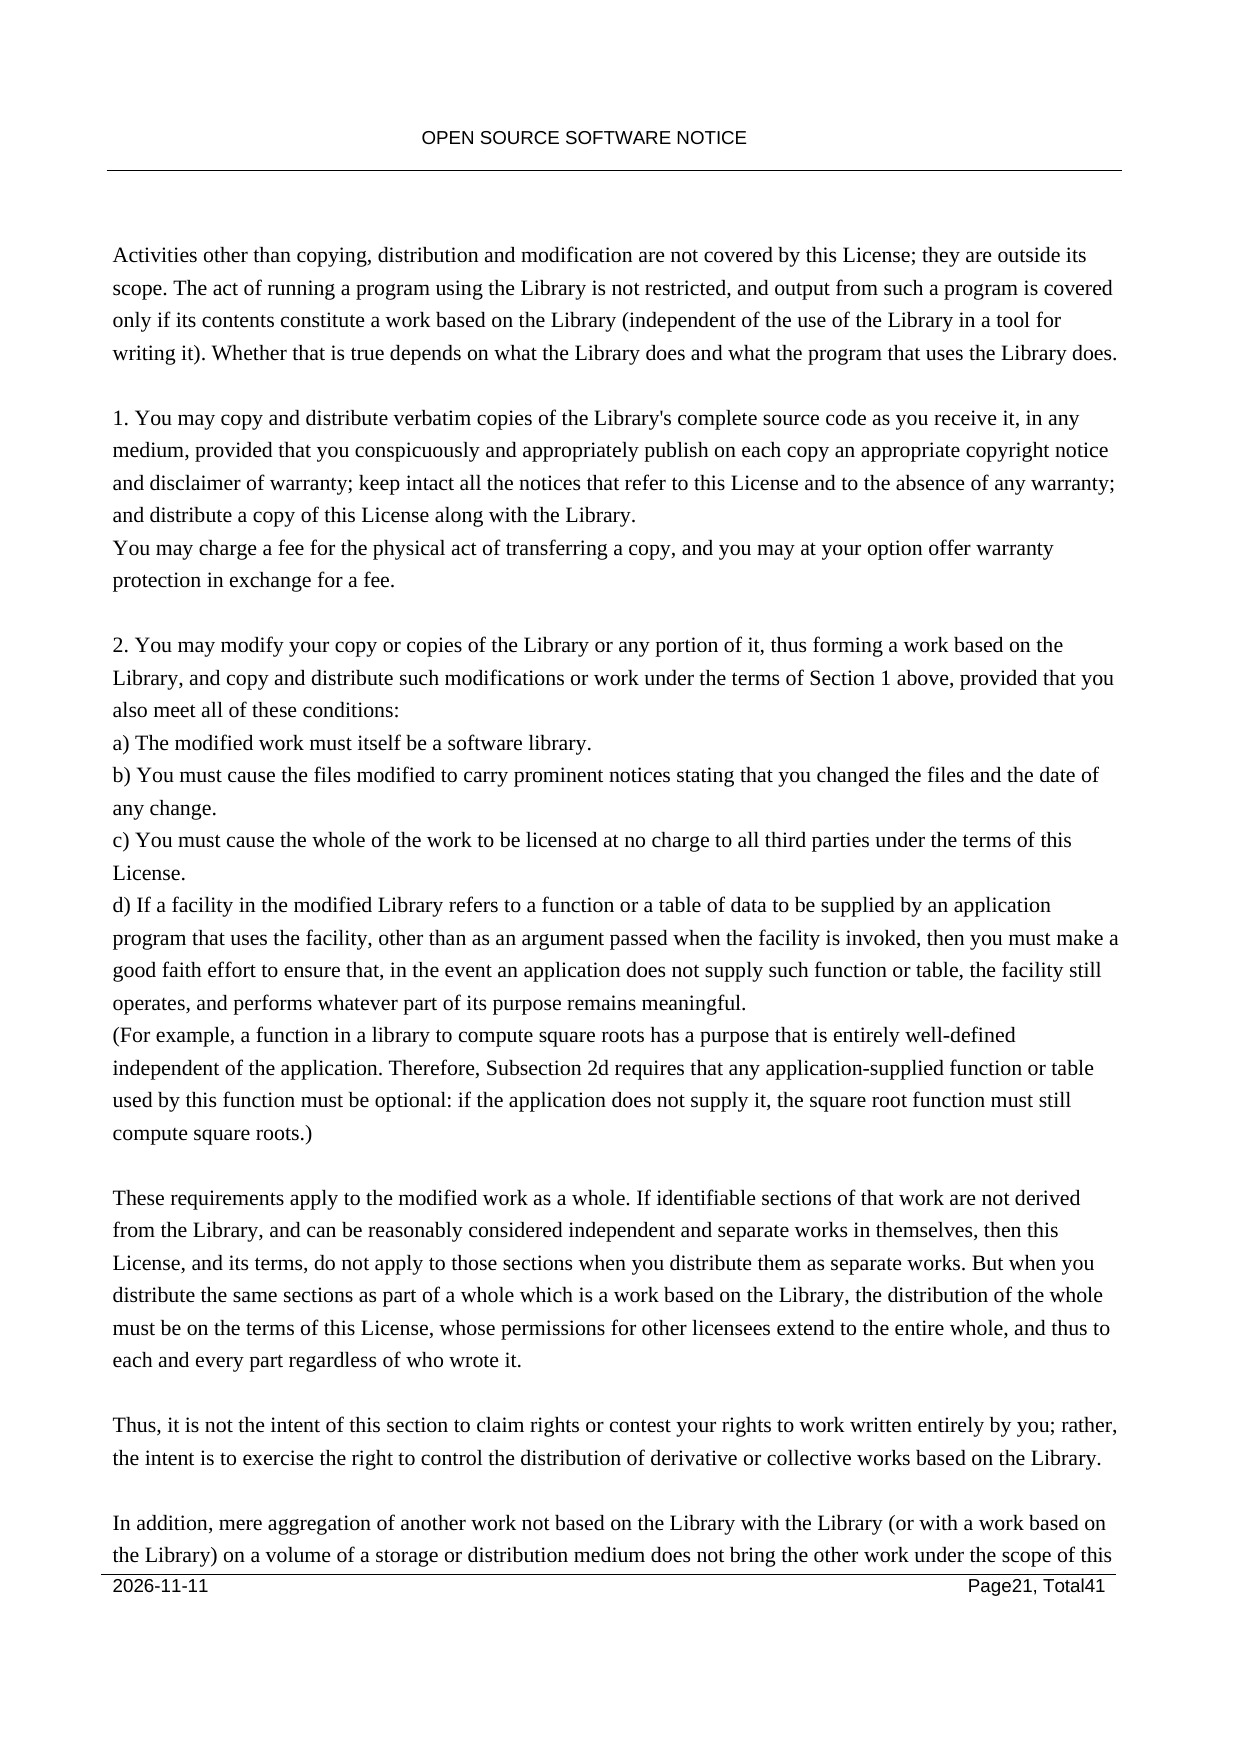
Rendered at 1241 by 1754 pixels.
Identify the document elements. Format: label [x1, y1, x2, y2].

text [112, 206, 1128, 1571]
